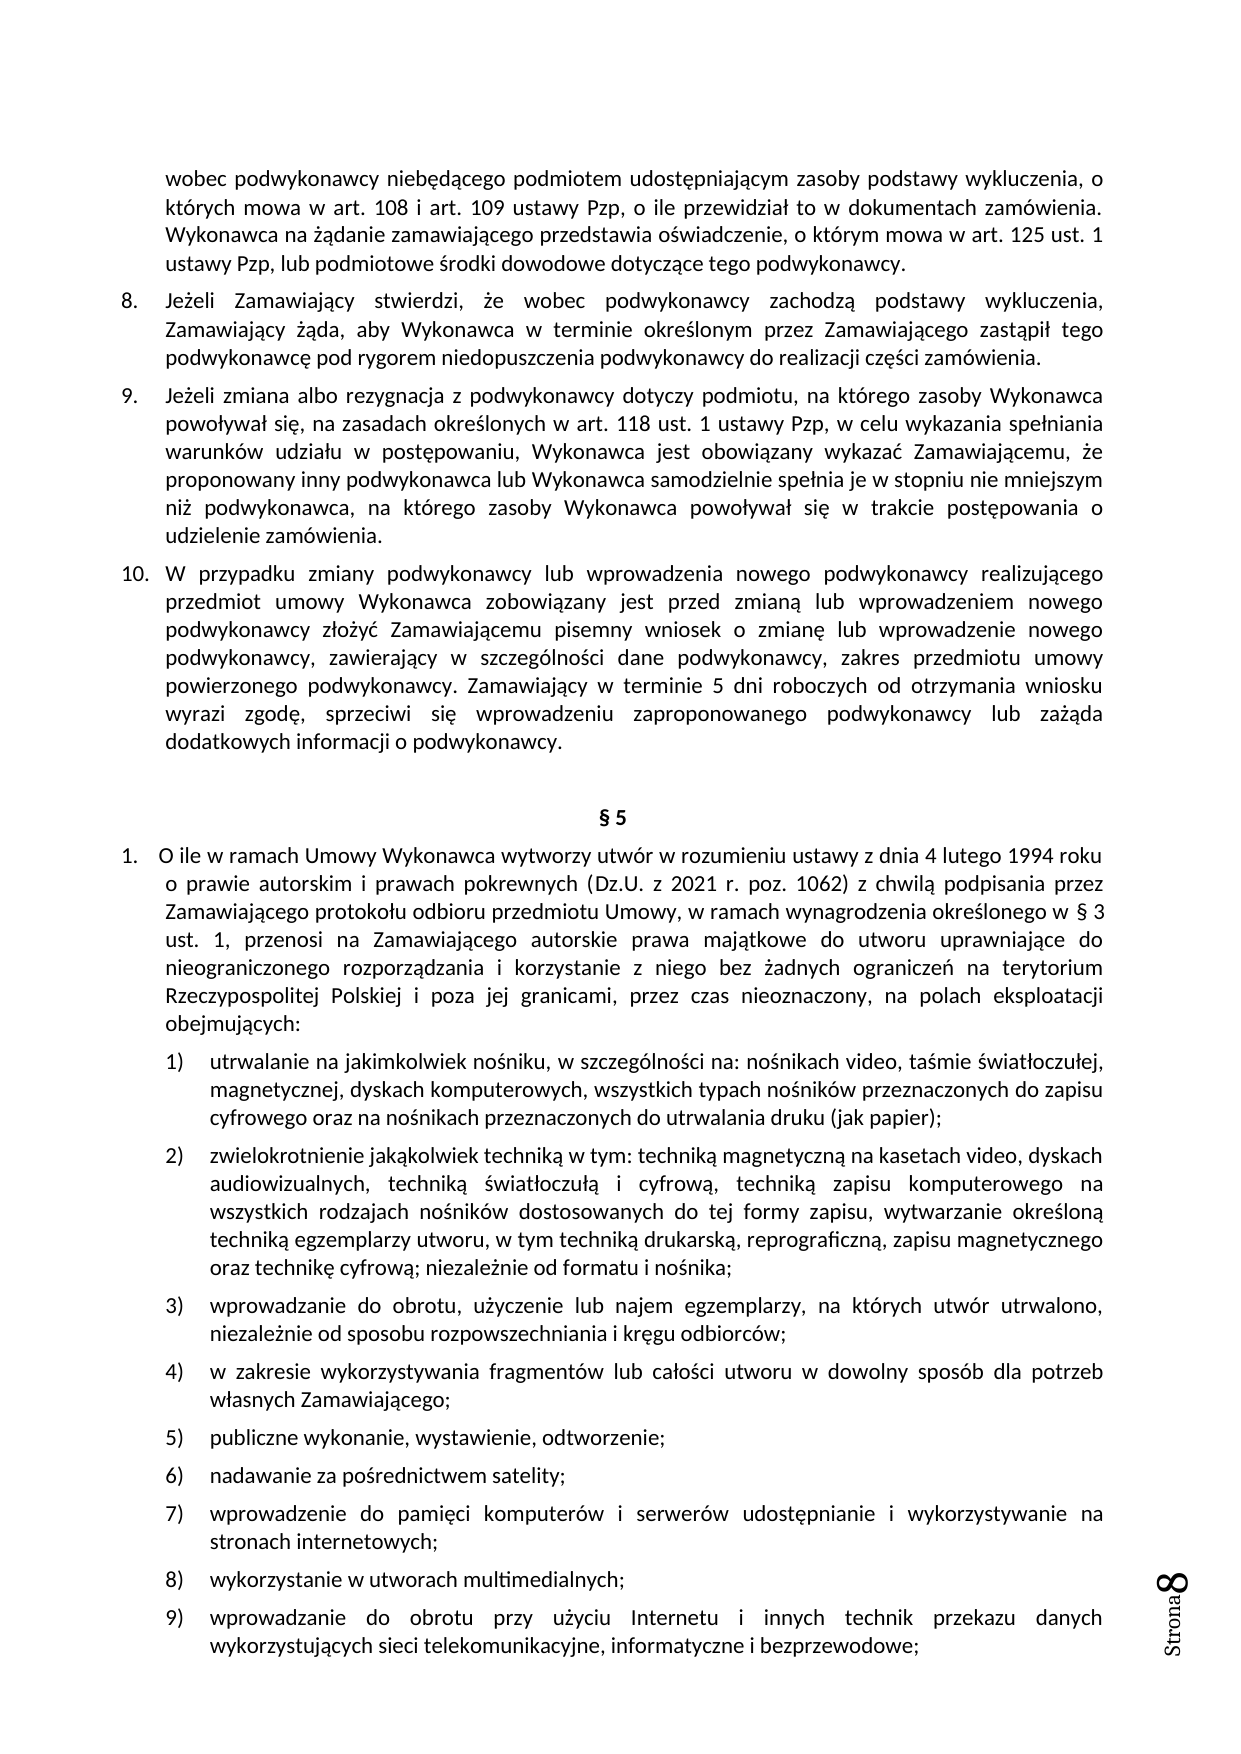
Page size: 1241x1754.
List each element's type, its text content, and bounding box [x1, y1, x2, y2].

list utrwalanie na jakimkolwiek nośniku, w szczególności na: nośnikach video, taśmie światłoczułej, magnetycznej, dyskach komputerowych, wszystkich typach nośników przeznaczonych do zapisu cyfrowego oraz na nośnikach przeznaczonych do utrwalania druku (jak papier); [165, 1047, 1105, 1131]
list w zakresie wykorzystywania fragmentów lub całości utworu w dowolny sposób dla potrzeb własnych Zamawiającego; [165, 1357, 1105, 1413]
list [121, 164, 1105, 277]
list zwielokrotnienie jakąkolwiek techniką w tym: techniką magnetyczną na kasetach video, dyskach audiowizualnych, techniką światłoczułą i cyfrową, techniką zapisu komputerowego na wszystkich rodzajach nośników dostosowanych do tej formy zapisu, wytwarzanie określoną techniką egzemplarzy utworu, w tym techniką drukarską, reprograficzną, zapisu magnetycznego oraz technikę cyfrową; niezależnie od formatu i nośnika; [165, 1141, 1105, 1281]
list nadawanie za pośrednictwem satelity; [165, 1461, 1105, 1489]
list Jeżeli zmiana albo rezygnacja z podwykonawcy dotyczy podmiotu, na którego zasoby Wykonawca powoływał się, na zasadach określonych w art. 118 ust. 1 ustawy Pzp, w celu wykazania spełniania warunków udziału w postępowaniu, Wykonawca jest obowiązany wykazać Zamawiającemu, że proponowany inny podwykonawca lub Wykonawca samodzielnie spełnia je w stopniu nie mniejszym niż podwykonawca, na którego zasoby Wykonawca powoływał się w trakcie postępowania o udzielenie zamówienia. [121, 381, 1105, 549]
list W przypadku zmiany podwykonawcy lub wprowadzenia nowego podwykonawcy realizującego przedmiot umowy Wykonawca zobowiązany jest przed zmianą lub wprowadzeniem nowego podwykonawcy złożyć Zamawiającemu pisemny wniosek o zmianę lub wprowadzenie nowego podwykonawcy, zawierający w szczególności dane podwykonawcy, zakres przedmiotu umowy powierzonego podwykonawcy. Zamawiający w terminie 5 dni roboczych od otrzymania wniosku wyrazi zgodę, sprzeciwi się wprowadzeniu zaproponowanego podwykonawcy lub zażąda dodatkowych informacji o podwykonawcy. [121, 559, 1105, 755]
list wprowadzanie do obrotu, użyczenie lub najem egzemplarzy, na których utwór utrwalono, niezależnie od sposobu rozpowszechniania i kręgu odbiorców; [165, 1291, 1105, 1347]
text § 5 [121, 803, 1105, 831]
list wprowadzanie do obrotu przy użyciu Internetu i innych technik przekazu danych wykorzystujących sieci telekomunikacyjne, informatyczne i bezprzewodowe; [165, 1603, 1105, 1659]
list Jeżeli Zamawiający stwierdzi, że wobec podwykonawcy zachodzą podstawy wykluczenia, Zamawiający żąda, aby Wykonawca w terminie określonym przez Zamawiającego zastąpił tego podwykonawcę pod rygorem niedopuszczenia podwykonawcy do realizacji części zamówienia. [121, 287, 1105, 371]
list publiczne wykonanie, wystawienie, odtworzenie; [165, 1423, 1105, 1451]
list O ile w ramach Umowy Wykonawca wytworzy utwór w rozumieniu ustawy z dnia 4 lutego 1994 roku o prawie autorskim i prawach pokrewnych (Dz.U. z 2021 r. poz. 1062) z chwilą podpisania przez Zamawiającego protokołu odbioru przedmiotu Umowy, w ramach wynagrodzenia określonego w § 3 ust. 1, przenosi na Zamawiającego autorskie prawa majątkowe do utworu uprawniające do nieograniczonego rozporządzania i korzystanie z niego bez żadnych ograniczeń na terytorium Rzeczypospolitej Polskiej i poza jej granicami, przez czas nieoznaczony, na polach eksploatacji obejmujących: [121, 841, 1105, 1037]
list wykorzystanie w utworach multimedialnych; [165, 1566, 1105, 1593]
list wprowadzenie do pamięci komputerów i serwerów udostępnianie i wykorzystywanie na stronach internetowych; [165, 1499, 1105, 1556]
